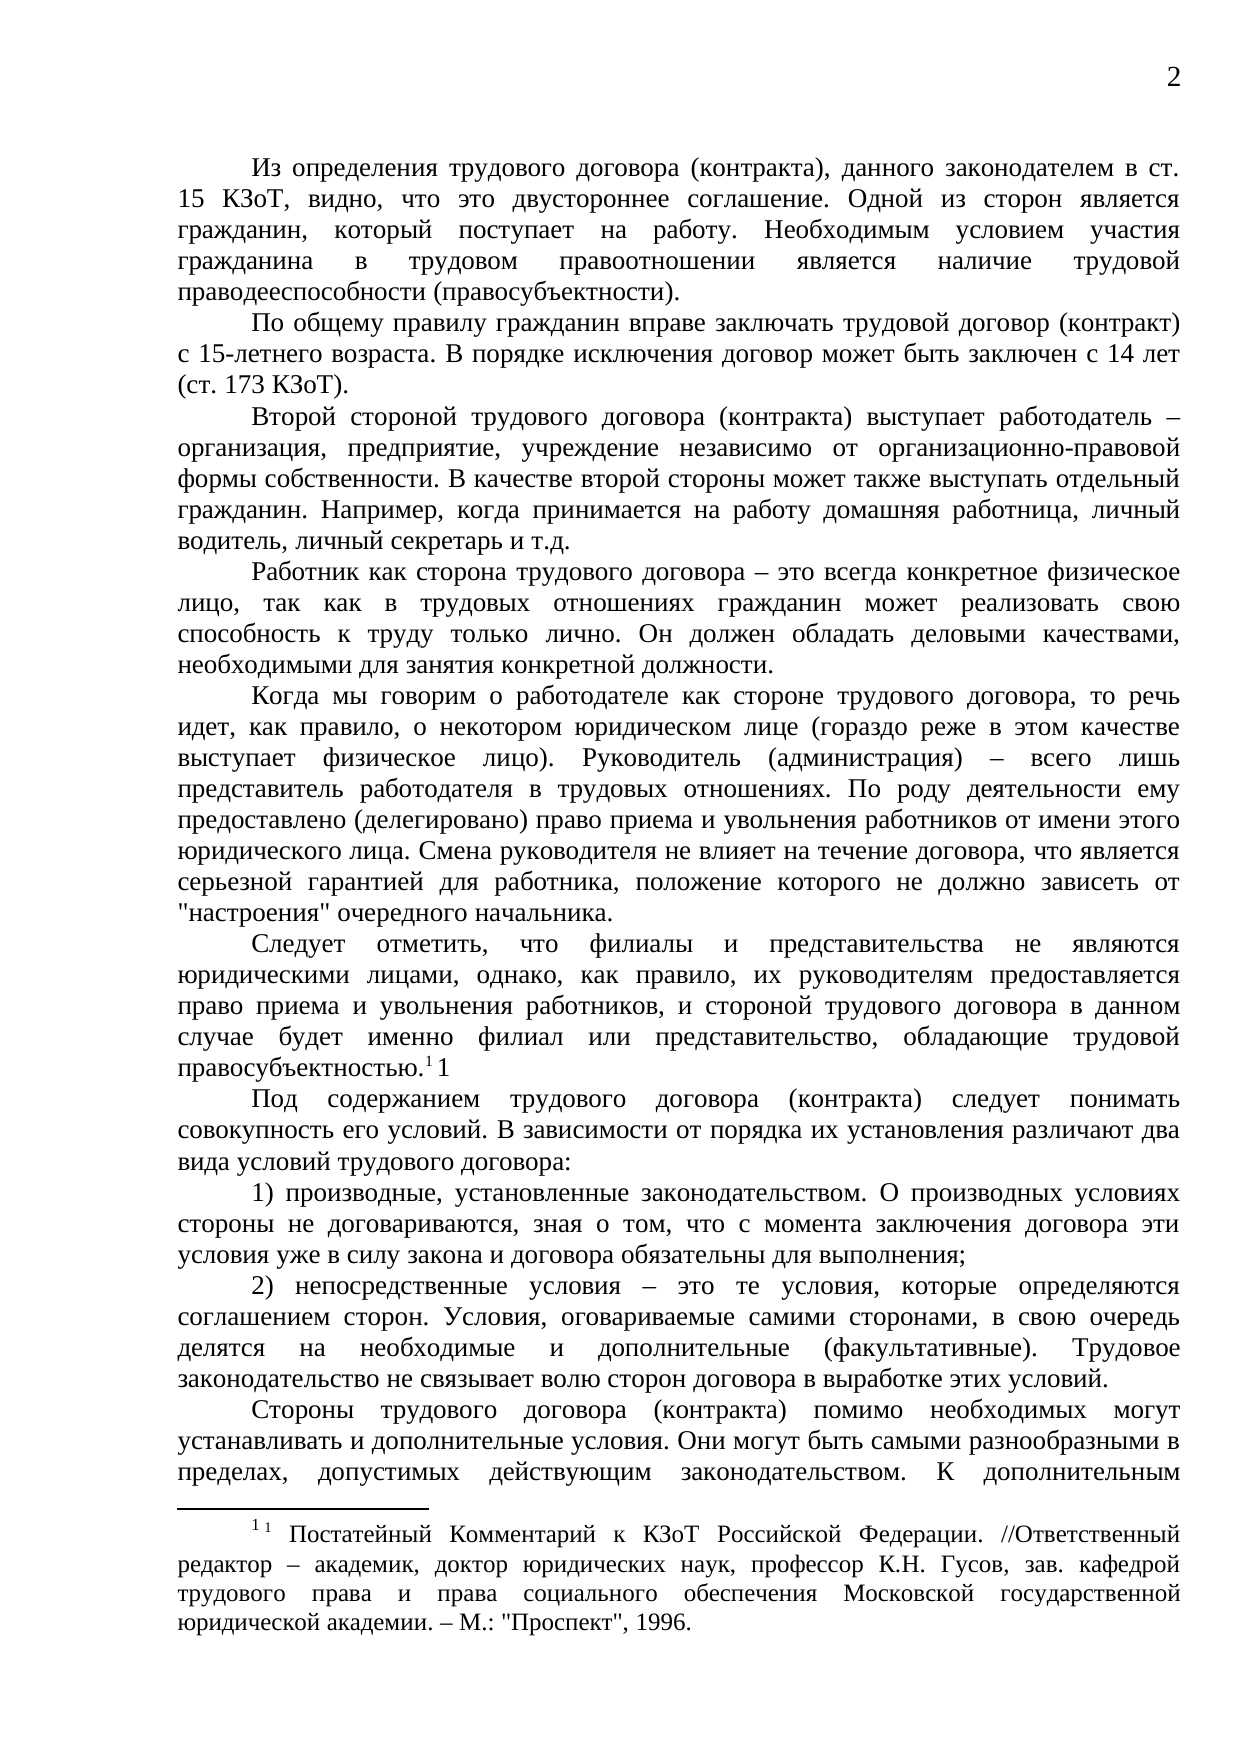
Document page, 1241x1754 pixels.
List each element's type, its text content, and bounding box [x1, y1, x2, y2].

text По общему правилу гражданин вправе заключать трудовой договор (контракт) с 15-летнего возраста. В порядке исключения договор может быть заключен с 14 лет (ст. 173 КЗоТ). [177, 307, 1181, 400]
text 2) непосредственные условия – это те условия, которые определяются соглашением сторон. Условия, оговариваемые самими сторонами, в свою очередь делятся на необходимые и дополнительные (факультативные). Трудовое законодательство не связывает волю сторон договора в выработке этих условий. [177, 1269, 1181, 1393]
text Второй стороной трудового договора (контракта) выступает работодатель – организация, предприятие, учреждение независимо от организационно-правовой формы собственности. В качестве второй стороны может также выступать отдельный гражданин. Например, когда принимается на работу домашняя работница, личный водитель, личный секретарь и т.д. [177, 400, 1181, 555]
text Из определения трудового договора (контракта), данного законодателем в ст. 15 КЗоТ, видно, что это двустороннее соглашение. Одной из сторон является гражданин, который поступает на работу. Необходимым условием участия гражданина в трудовом правоотношении является наличие трудовой праводееспособности (правосубъектности). [177, 152, 1181, 307]
text Когда мы говорим о работодателе как стороне трудового договора, то речь идет, как правило, о некотором юридическом лице (гораздо реже в этом качестве выступает физическое лицо). Руководитель (администрация) – всего лишь представитель работодателя в трудовых отношениях. По роду деятельности ему предоставлено (делегировано) право приема и увольнения работников от имени этого юридического лица. Смена руководителя не влияет на течение договора, что является серьезной гарантией для работника, положение которого не должно зависеть от "настроения" очередного начальника. [177, 679, 1181, 928]
text Работник как сторона трудового договора – это всегда конкретное физическое лицо, так как в трудовых отношениях гражданин может реализовать свою способность к труду только лично. Он должен обладать деловыми качествами, необходимыми для занятия конкретной должности. [177, 555, 1181, 679]
text 1) производные, установленные законодательством. О производных условиях стороны не договариваются, зная о том, что с момента заключения договора эти условия уже в силу закона и договора обязательны для выполнения; [177, 1176, 1181, 1269]
text Следует отметить, что филиалы и представительства не являются юридическими лицами, однако, как правило, их руководителям предоставляется право приема и увольнения работников, и стороной трудового договора в данном случае будет именно филиал или представительство, обладающие трудовой правосубъектностью.1 [177, 928, 1181, 1083]
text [177, 1393, 1181, 1486]
text Под содержанием трудового договора (контракта) следует понимать совокупность его условий. В зависимости от порядка их установления различают два вида условий трудового договора: [177, 1083, 1181, 1176]
